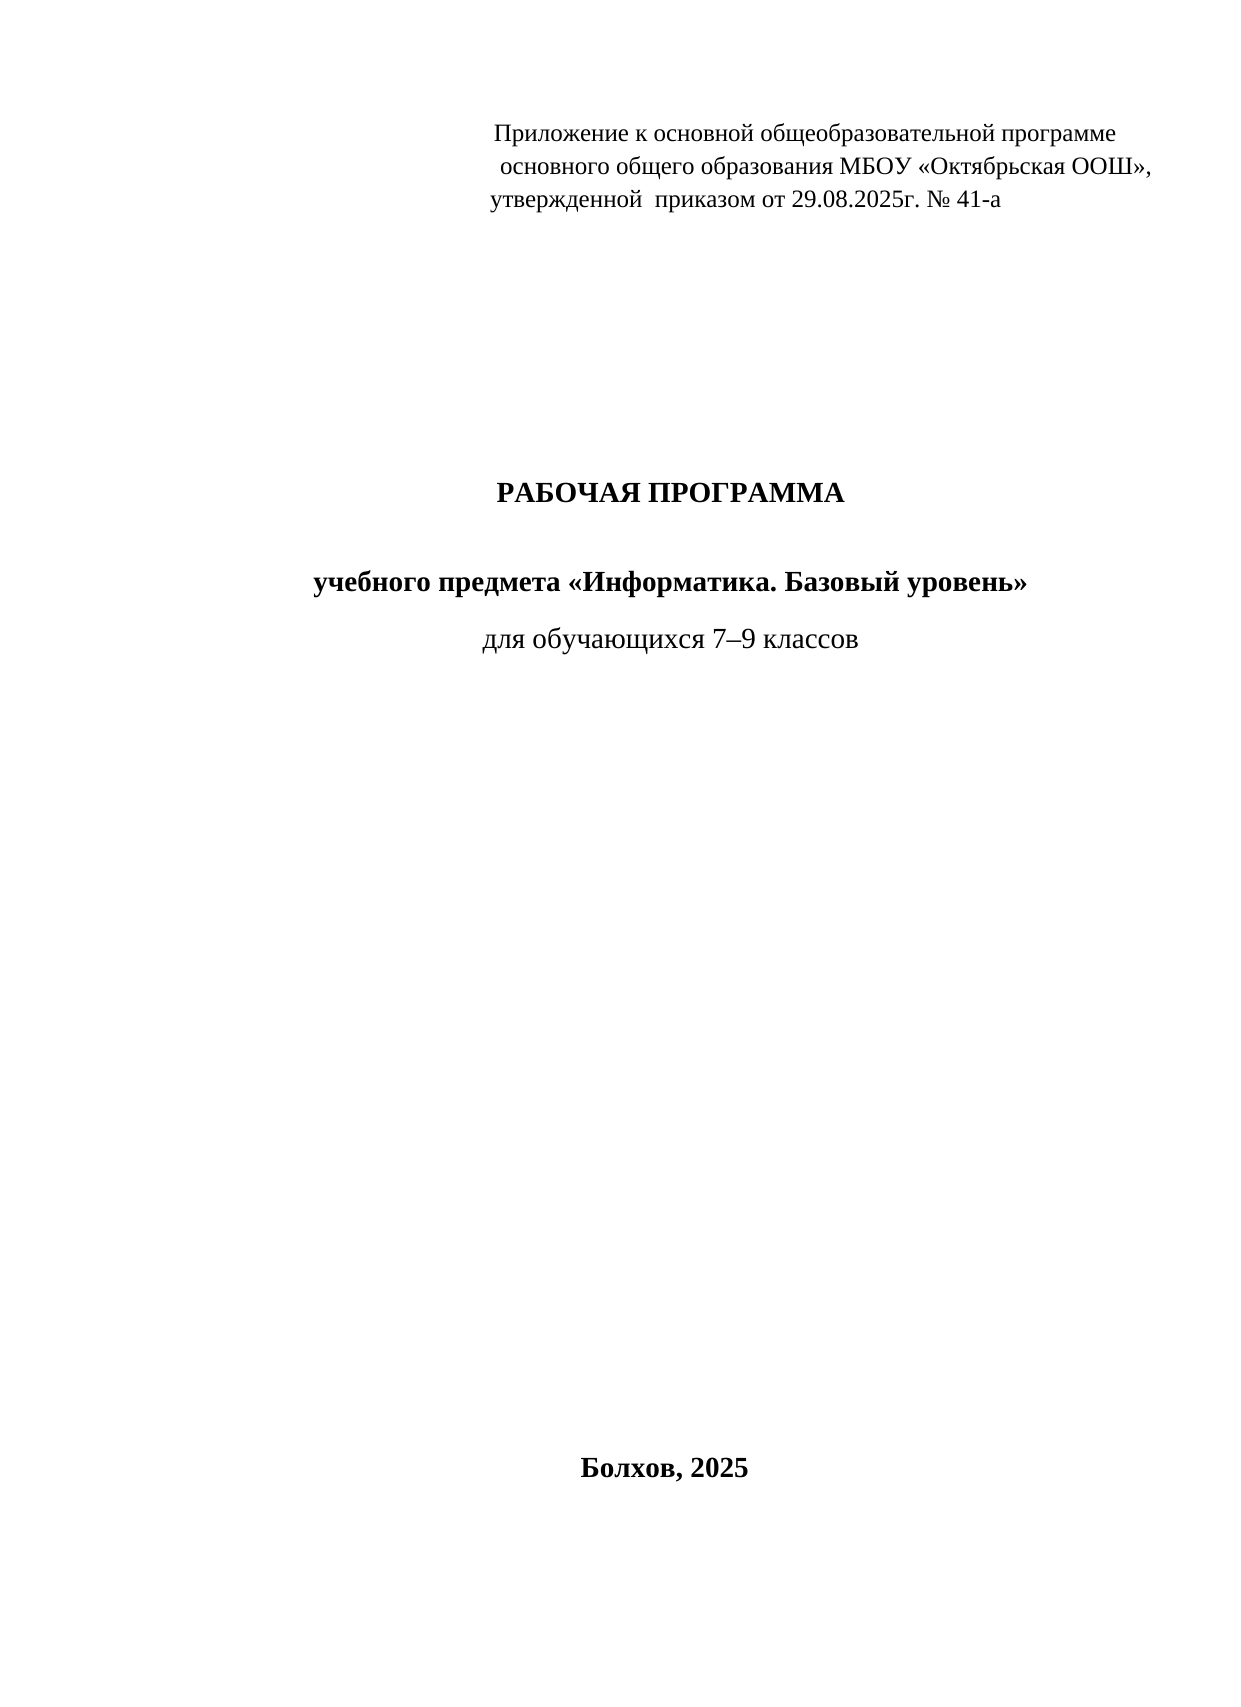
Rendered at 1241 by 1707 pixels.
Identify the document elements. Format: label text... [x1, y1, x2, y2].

text Приложение к основной общеобразовательной программе [190, 118, 1152, 147]
text РАБОЧАЯ ПРОГРАММА [190, 475, 1152, 508]
text Болхов, 2025 [177, 1450, 1152, 1484]
text утвержденной приказом от 29.08.2025г. № 41-а [190, 184, 1152, 213]
text основного общего образования МБОУ «Октябрьская ООШ», [190, 151, 1152, 180]
text для обучающихся 7–9 классов [190, 621, 1152, 654]
text учебного предмета «Информатика. Базовый уровень» [190, 564, 1152, 597]
